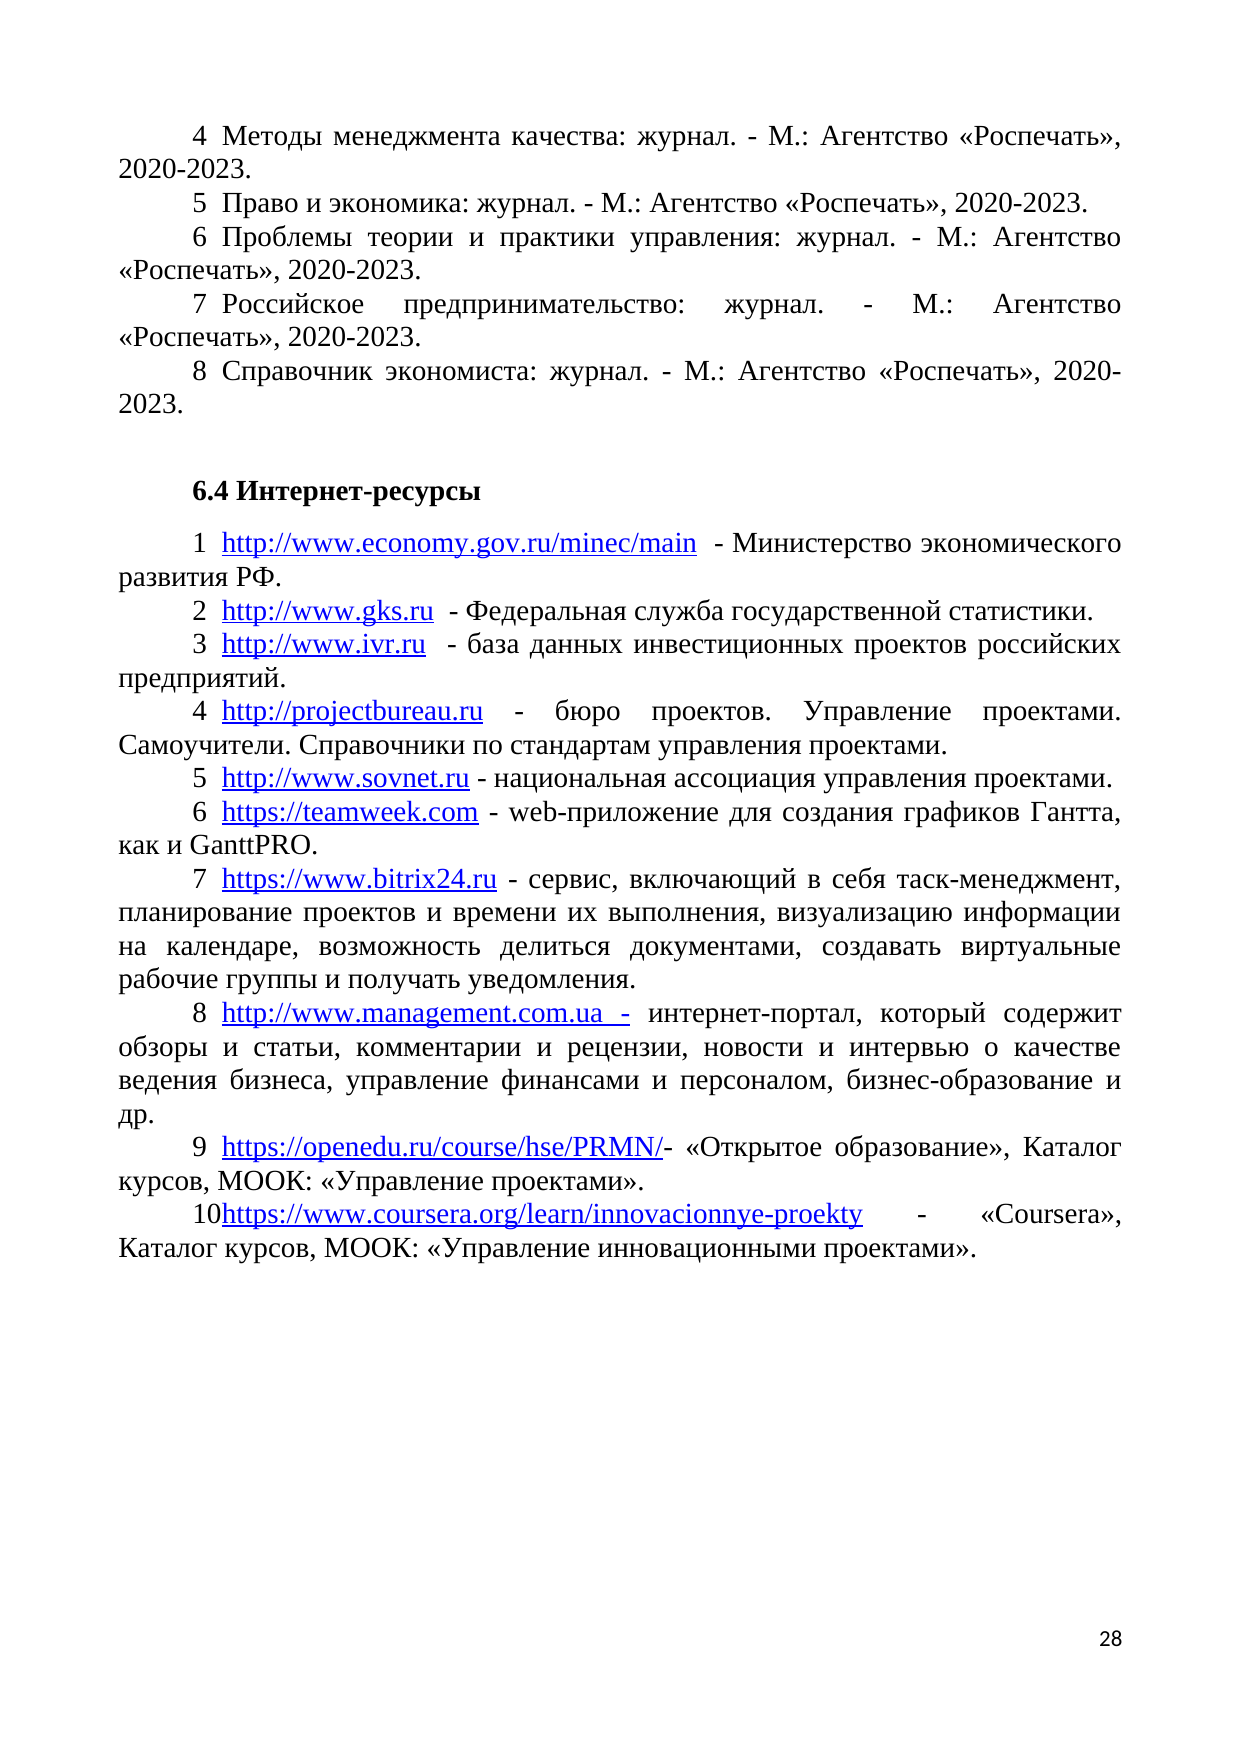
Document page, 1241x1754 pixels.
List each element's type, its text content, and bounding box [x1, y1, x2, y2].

list Право и экономика: журнал. - М.: Агентство «Роспечать», 2020-2023. [118, 185, 1122, 219]
list https://openedu.ru/course/hse/PRMN/- «Открытое образование», Каталог курсов, МООК: «Управление проектами». [118, 1129, 1122, 1196]
list https://www.coursera.org/learn/innovacionnye-proekty - «Coursera», Каталог курсов, МООК: «Управление инновационными проектами». [118, 1196, 1122, 1263]
list Российское предпринимательство: журнал. - М.: Агентство «Роспечать», 2020-2023. [118, 286, 1122, 353]
list Проблемы теории и практики управления: журнал. - М.: Агентство «Роспечать», 2020-2023. [118, 219, 1122, 286]
list https://www.bitrix24.ru - сервис, включающий в себя таск-менеджмент, планирование проектов и времени их выполнения, визуализацию информации на календаре, возможность делиться документами, создавать виртуальные рабочие группы и получать уведомления. [118, 861, 1122, 995]
list Методы менеджмента качества: журнал. - М.: Агентство «Роспечать», 2020-2023. [118, 118, 1122, 185]
list http://projectbureau.ru - бюро проектов. Управление проектами. Самоучители. Справочники по стандартам управления проектами. [118, 693, 1122, 760]
text 6.4 Интернет-ресурсы [118, 473, 1122, 506]
list https://teamweek.com - web-приложение для создания графиков Гантта, как и GanttPRO. [118, 794, 1122, 861]
list http://www.sovnet.ru - национальная ассоциация управления проектами. [118, 760, 1122, 794]
list Справочник экономиста: журнал. - М.: Агентство «Роспечать», 2020-2023. [118, 353, 1122, 420]
list http://www.gks.ru - Федеральная служба государственной статистики. [118, 593, 1122, 626]
list http://www.management.com.ua - интернет-портал, который содержит обзоры и статьи, комментарии и рецензии, новости и интервью о качестве ведения бизнеса, управление финансами и персоналом, бизнес-образование и др. [118, 995, 1122, 1129]
list http://www.ivr.ru - база данных инвестиционных проектов российских предприятий. [118, 626, 1122, 693]
list http://www.economy.gov.ru/minec/main - Министерство экономического развития РФ. [118, 526, 1122, 593]
